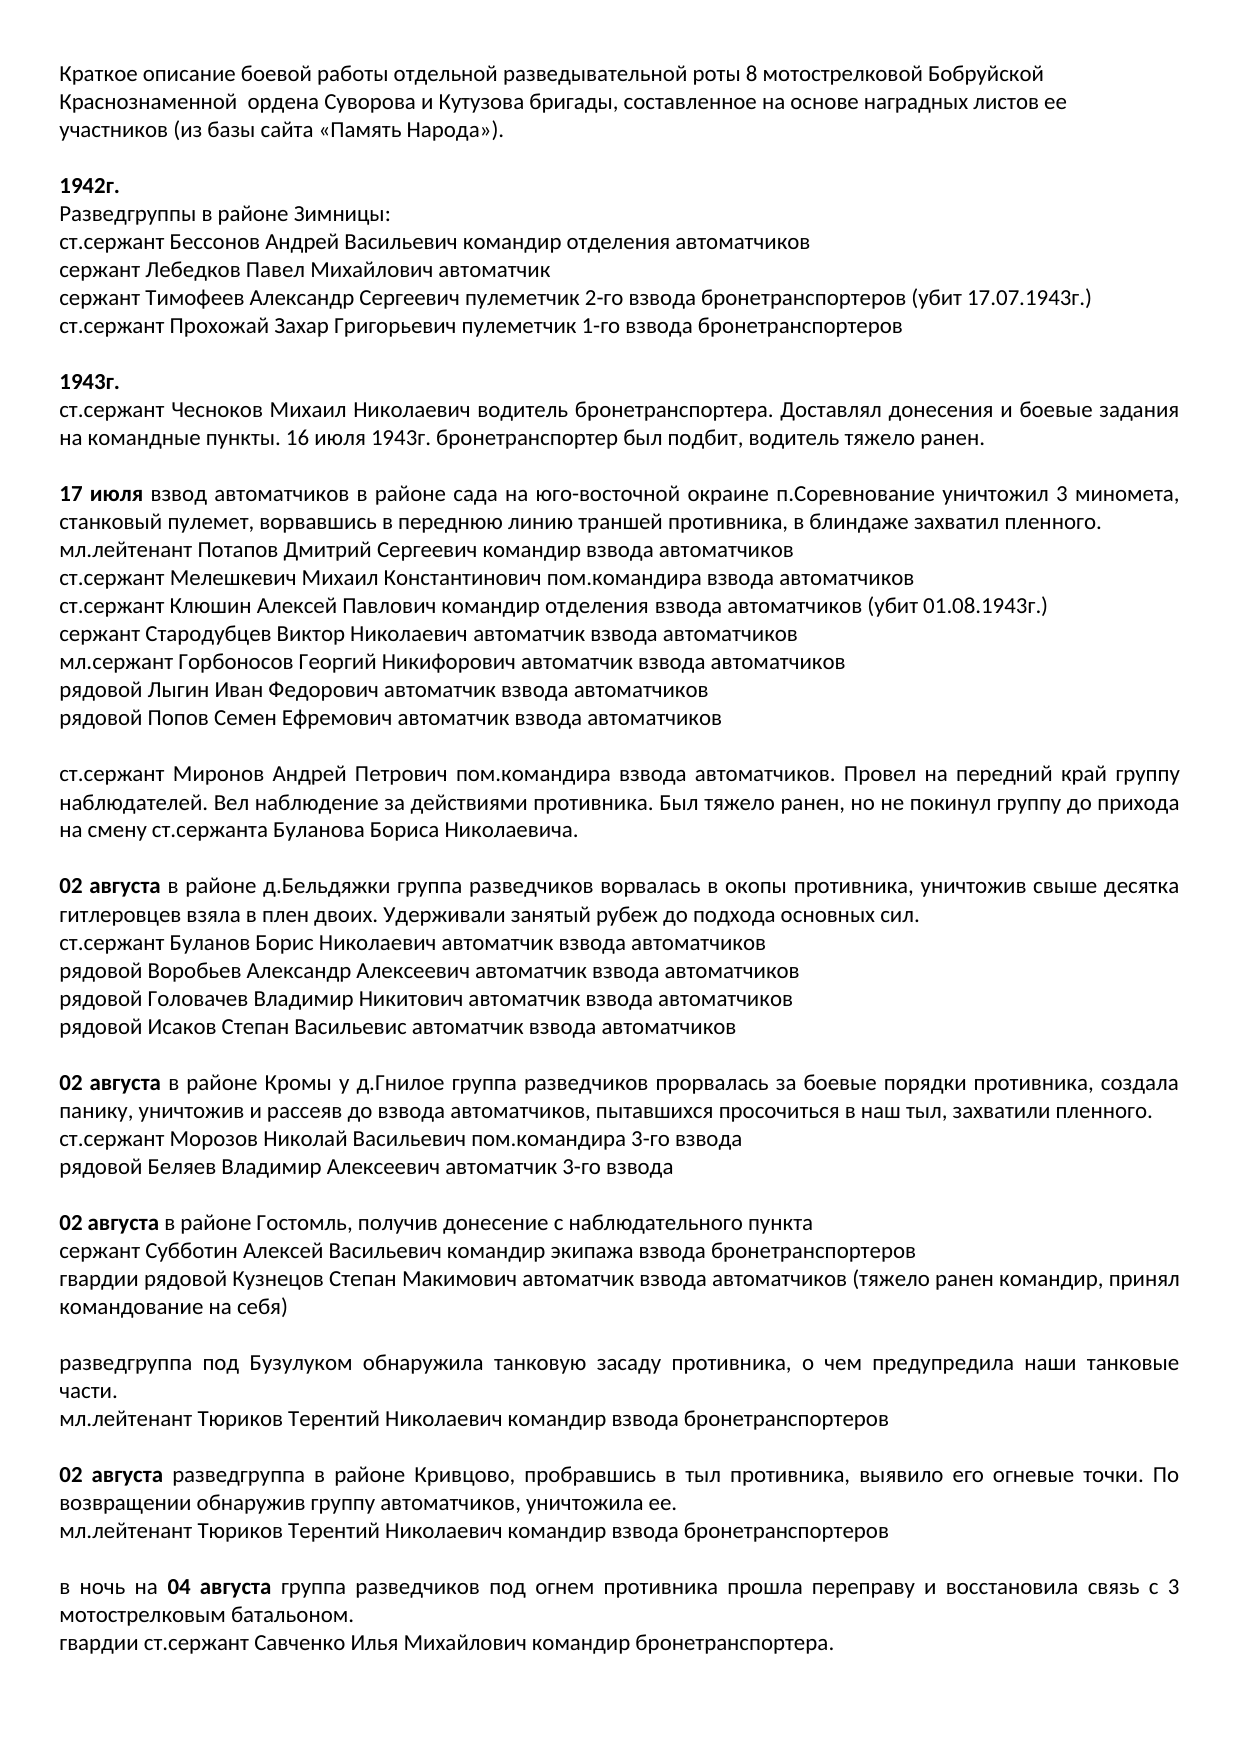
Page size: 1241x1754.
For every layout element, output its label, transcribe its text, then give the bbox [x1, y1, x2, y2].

text рядовой Беляев Владимир Алексеевич автоматчик 3-го взвода [59, 1152, 1181, 1180]
text гвардии рядовой Кузнецов Степан Макимович автоматчик взвода автоматчиков (тяжело ранен командир, принял командование на себя) [59, 1264, 1181, 1320]
text ст.сержант Морозов Николай Васильевич пом.командира 3-го взвода [59, 1124, 1181, 1152]
text Разведгруппы в районе Зимницы: [59, 199, 1181, 227]
text мл.лейтенант Потапов Дмитрий Сергеевич командир взвода автоматчиков [59, 535, 1181, 563]
text 02 августа в районе Гостомль, получив донесение с наблюдательного пункта [59, 1208, 1181, 1236]
text ст.сержант Чесноков Михаил Николаевич водитель бронетранспортера. Доставлял донесения и боевые задания на командные пункты. 16 июля 1943г. бронетранспортер был подбит, водитель тяжело ранен. [59, 395, 1181, 451]
text рядовой Воробьев Александр Алексеевич автоматчик взвода автоматчиков [59, 956, 1181, 984]
text гвардии ст.сержант Савченко Илья Михайлович командир бронетранспортера. [59, 1628, 1181, 1656]
text сержант Тимофеев Александр Сергеевич пулеметчик 2-го взвода бронетранспортеров (убит 17.07.1943г.) [59, 283, 1181, 311]
text ст.сержант Миронов Андрей Петрович пом.командира взвода автоматчиков. Провел на передний край группу наблюдателей. Вел наблюдение за действиями противника. Был тяжело ранен, но не покинул группу до прихода на смену ст.сержанта Буланова Бориса Николаевича. [59, 759, 1181, 844]
text рядовой Лыгин Иван Федорович автоматчик взвода автоматчиков [59, 676, 1181, 703]
text мл.сержант Горбоносов Георгий Никифорович автоматчик взвода автоматчиков [59, 647, 1181, 676]
text Краткое описание боевой работы отдельной разведывательной роты 8 мотострелковой Бобруйской Краснознаменной ордена Суворова и Кутузова бригады, составленное на основе наградных листов ее участников (из базы сайта «Память Народа»). [59, 59, 1181, 143]
text 1943г. [59, 367, 1181, 395]
text ст.сержант Прохожай Захар Григорьевич пулеметчик 1-го взвода бронетранспортеров [59, 311, 1181, 339]
text сержант Субботин Алексей Васильевич командир экипажа взвода бронетранспортеров [59, 1236, 1181, 1264]
text ст.сержант Буланов Борис Николаевич автоматчик взвода автоматчиков [59, 928, 1181, 956]
text мл.лейтенант Тюриков Терентий Николаевич командир взвода бронетранспортеров [59, 1404, 1181, 1432]
text рядовой Головачев Владимир Никитович автоматчик взвода автоматчиков [59, 984, 1181, 1012]
text сержант Стародубцев Виктор Николаевич автоматчик взвода автоматчиков [59, 619, 1181, 647]
text 1942г. [59, 171, 1181, 199]
text ст.сержант Клюшин Алексей Павлович командир отделения взвода автоматчиков (убит 01.08.1943г.) [59, 591, 1181, 619]
text ст.сержант Мелешкевич Михаил Константинович пом.командира взвода автоматчиков [59, 563, 1181, 591]
text ст.сержант Бессонов Андрей Васильевич командир отделения автоматчиков [59, 227, 1181, 255]
text 02 августа разведгруппа в районе Кривцово, пробравшись в тыл противника, выявило его огневые точки. По возвращении обнаружив группу автоматчиков, уничтожила ее. [59, 1460, 1181, 1516]
text рядовой Попов Семен Ефремович автоматчик взвода автоматчиков [59, 703, 1181, 732]
text 17 июля взвод автоматчиков в районе сада на юго-восточной окраине п.Соревнование уничтожил 3 миномета, станковый пулемет, ворвавшись в переднюю линию траншей противника, в блиндаже захватил пленного. [59, 479, 1181, 535]
text разведгруппа под Бузулуком обнаружила танковую засаду противника, о чем предупредила наши танковые части. [59, 1348, 1181, 1404]
text 02 августа в районе Кромы у д.Гнилое группа разведчиков прорвалась за боевые порядки противника, создала панику, уничтожив и рассеяв до взвода автоматчиков, пытавшихся просочиться в наш тыл, захватили пленного. [59, 1068, 1181, 1124]
text в ночь на 04 августа группа разведчиков под огнем противника прошла переправу и восстановила связь с 3 мотострелковым батальоном. [59, 1572, 1181, 1628]
text сержант Лебедков Павел Михайлович автоматчик [59, 255, 1181, 283]
text мл.лейтенант Тюриков Терентий Николаевич командир взвода бронетранспортеров [59, 1516, 1181, 1544]
text рядовой Исаков Степан Васильевис автоматчик взвода автоматчиков [59, 1012, 1181, 1040]
text 02 августа в районе д.Бельдяжки группа разведчиков ворвалась в окопы противника, уничтожив свыше десятка гитлеровцев взяла в плен двоих. Удерживали занятый рубеж до подхода основных сил. [59, 872, 1181, 928]
